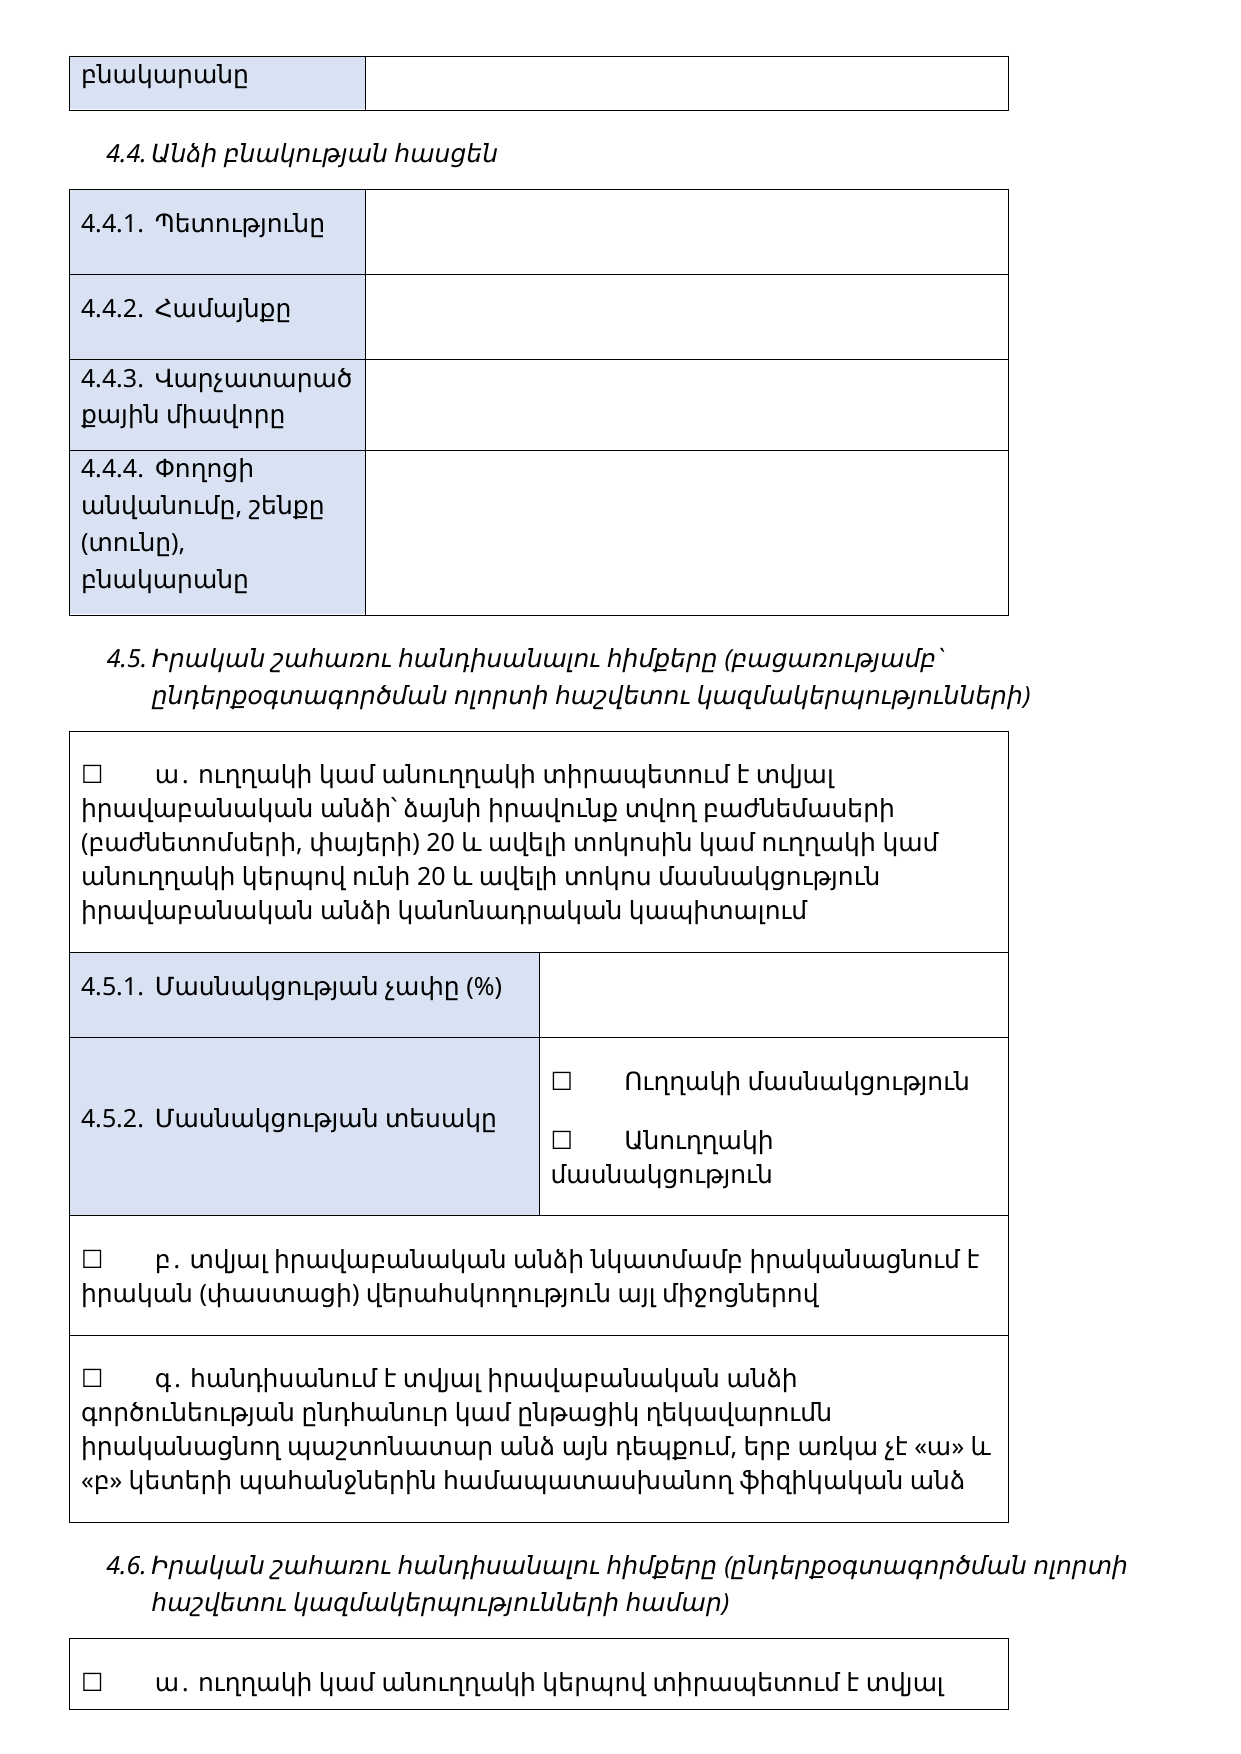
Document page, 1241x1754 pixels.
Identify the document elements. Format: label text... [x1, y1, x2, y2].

table_cell ☐ գ․ հանդիսանում է տվյալ իրավաբանական անձի գործունեության ընդհանուր կամ ընթացիկ ղեկավարումն իրականացնող պաշտոնատար անձ այն դեպքում, երբ առկա չէ «ա» և «բ» կետերի պահանջներին համապատասխանող ֆիզիկական անձ [70, 1336, 1008, 1522]
table_cell [366, 57, 1008, 109]
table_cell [70, 451, 365, 614]
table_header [70, 1639, 1008, 1708]
list Իրական շահառու հանդիսանալու հիմքերը (բացառությամբ` ընդերքօգտագործման ոլորտի հաշվետու կազմակերպությունների) [107, 641, 1152, 711]
table_cell Վարչատարածքային միավորը [70, 360, 365, 450]
table_cell Համայնքը [70, 275, 365, 359]
table_header Պետությունը [70, 190, 365, 274]
list Իրական շահառու հանդիսանալու հիմքերը (ընդերքօգտագործման ոլորտի հաշվետու կազմակերպությունների համար) [106, 1548, 1152, 1619]
table_cell ☐ Ուղղակի մասնակցություն ☐ Անուղղակի մասնակցություն [540, 1038, 1008, 1215]
table_cell [540, 953, 1008, 1037]
list Անձի բնակության հասցեն [106, 136, 1152, 170]
table_cell Մասնակցության չափը (%) [70, 953, 539, 1037]
table_cell [366, 275, 1008, 359]
table_cell Մասնակցության տեսակը [70, 1038, 539, 1215]
table_header [366, 190, 1008, 274]
table_cell [366, 451, 1008, 614]
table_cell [70, 57, 365, 109]
table_cell [366, 360, 1008, 450]
table_header ☐ ա․ ուղղակի կամ անուղղակի տիրապետում է տվյալ իրավաբանական անձի՝ ձայնի իրավունք տվող բաժնեմասերի (բաժնետոմսերի, փայերի) 20 և ավելի տոկոսին կամ ուղղակի կամ անուղղակի կերպով ունի 20 և ավելի տոկոս մասնակցություն իրավաբանական անձի կանոնադրական կապիտալում [70, 732, 1008, 952]
table_cell ☐ բ․ տվյալ իրավաբանական անձի նկատմամբ իրականացնում է իրական (փաստացի) վերահսկողություն այլ միջոցներով [70, 1216, 1008, 1334]
